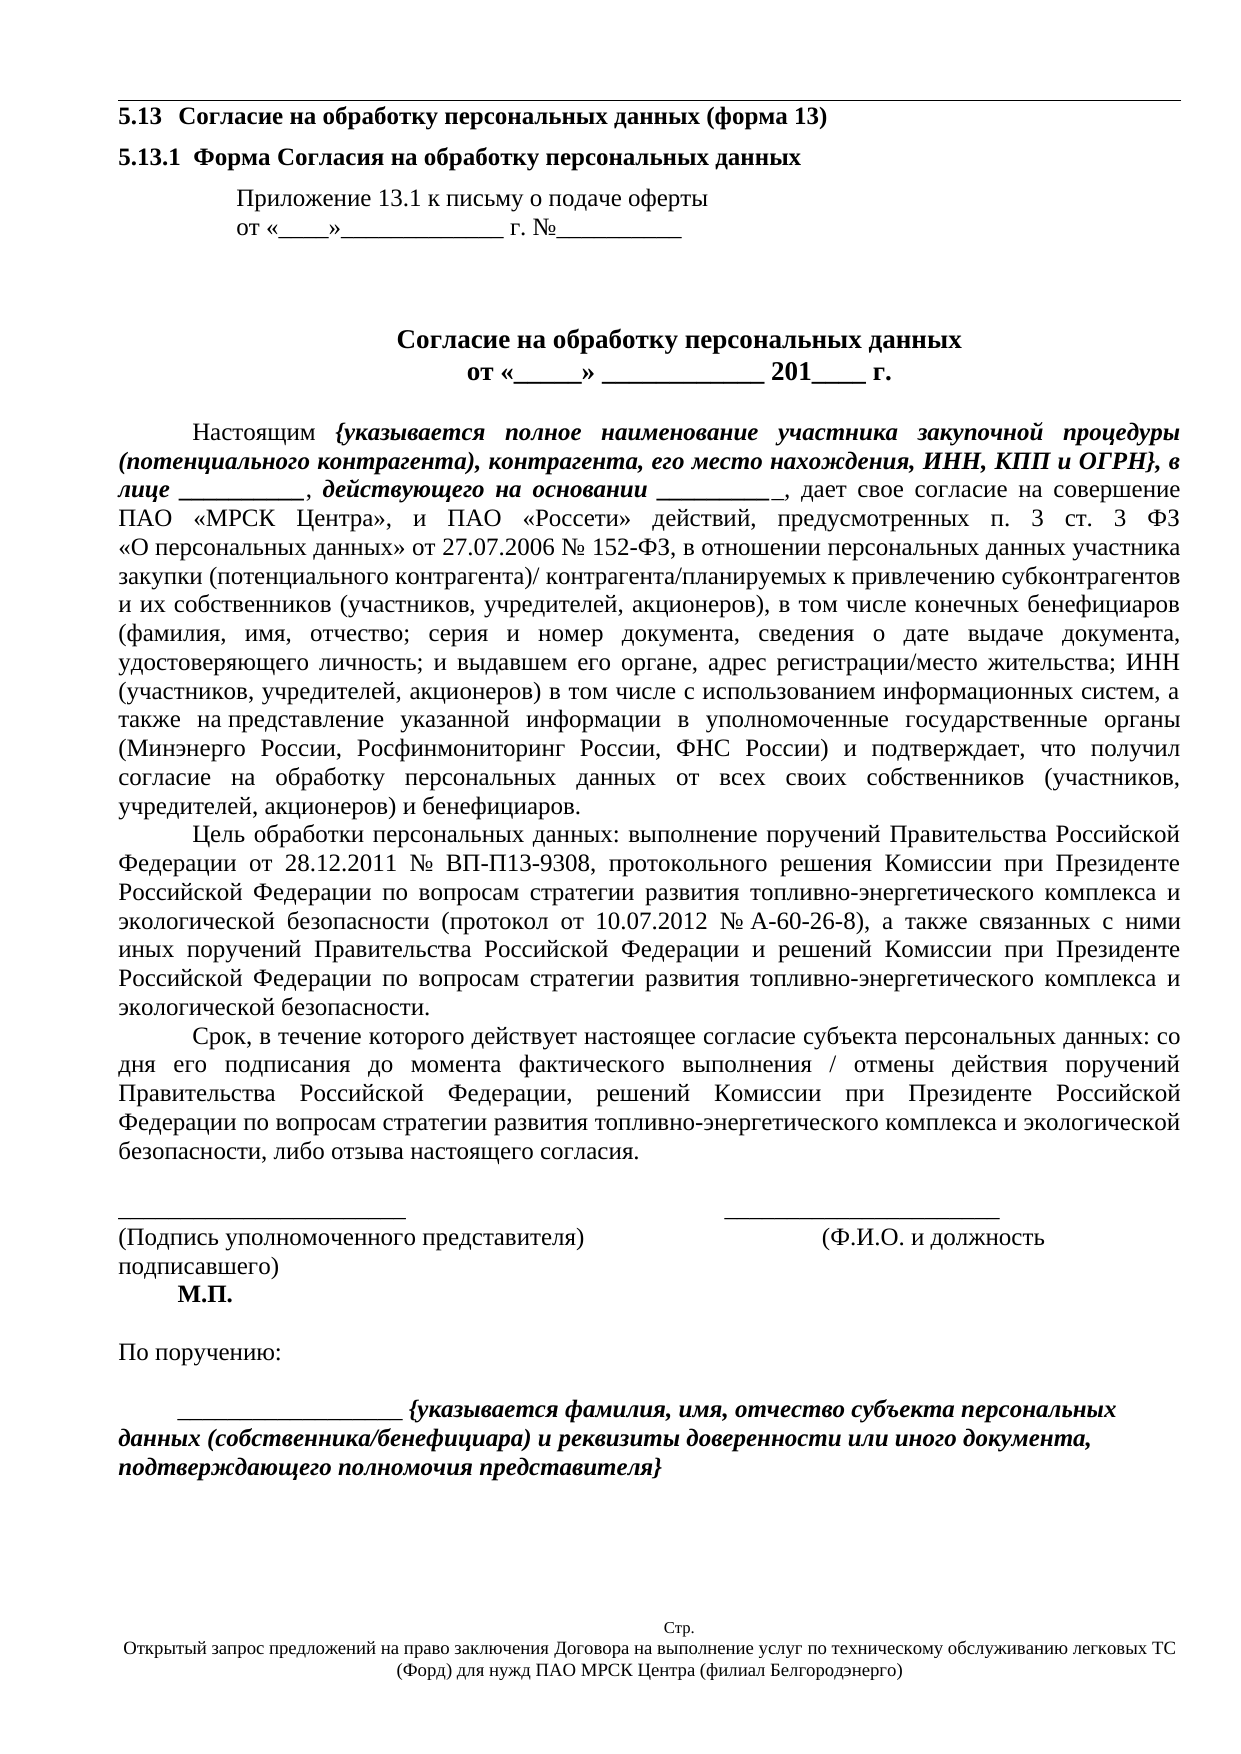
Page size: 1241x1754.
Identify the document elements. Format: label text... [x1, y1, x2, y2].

text Цель обработки персональных данных: выполнение поручений Правительства Российской Федерации от 28.12.2011 № ВП-П13-9308, протокольного решения Комиссии при Президенте Российской Федерации по вопросам стратегии развития топливно-энергетического комплекса и экологической безопасности (протокол от 10.07.2012 № А-60-26-8), а также связанных с ними иных поручений Правительства Российской Федерации и решений Комиссии при Президенте Российской Федерации по вопросам стратегии развития топливно-энергетического комплекса и экологической безопасности. [118, 819, 1181, 1021]
subtitle Форма Согласия на обработку персональных данных [118, 142, 1181, 171]
text Согласие на обработку персональных данных [118, 324, 1181, 355]
text Срок, в течение которого действует настоящее согласие субъекта персональных данных: со дня его подписания до момента фактического выполнения / отмены действия поручений Правительства Российской Федерации, решений Комиссии при Президенте Российской Федерации по вопросам стратегии развития топливно-энергетического комплекса и экологической безопасности, либо отзыва настоящего согласия. [118, 1021, 1181, 1164]
subtitle Согласие на обработку персональных данных (форма 13) [118, 101, 1181, 130]
text Настоящим {указывается полное наименование участника закупочной процедуры (потенциального контрагента), контрагента, его место нахождения, ИНН, КПП и ОГРН}, в лице __________, действующего на основании __________, дает свое согласие на совершение ПАО «МРСК Центра», и ПАО «Россети» действий, предусмотренных п. 3 ст. 3 ФЗ «О персональных данных» от 27.07.2006 № 152-ФЗ, в отношении персональных данных участника закупки (потенциального контрагента)/ контрагента/планируемых к привлечению субконтрагентов и их собственников (участников, учредителей, акционеров), в том числе конечных бенефициаров (фамилия, имя, отчество; серия и номер документа, сведения о дате выдаче документа, удостоверяющего личность; и выдавшем его органе, адрес регистрации/место жительства; ИНН (участников, учредителей, акционеров) в том числе с использованием информационных систем, а также на представление указанной информации в уполномоченные государственные органы (Минэнерго России, Росфинмониторинг России, ФНС России) и подтверждает, что получил согласие на обработку персональных данных от всех своих собственников (участников, учредителей, акционеров) и бенефициаров. [118, 417, 1181, 819]
text (Подпись уполномоченного представителя) (Ф.И.О. и должность подписавшего) [118, 1222, 1181, 1279]
text По поручению: [118, 1337, 1181, 1366]
text от «_____» ____________ 201____ г. [118, 355, 1181, 386]
text __________________ {указывается фамилия, имя, отчество субъекта персональных данных (собственника/бенефициара) и реквизиты доверенности или иного документа, подтверждающего полномочия представителя} [118, 1394, 1181, 1481]
text _______________________ ______________________ [118, 1193, 1181, 1222]
text Приложение 13.1 к письму о подаче оферты от «____»_____________ г. №__________ [236, 183, 1181, 241]
text М.П. [118, 1279, 1181, 1308]
